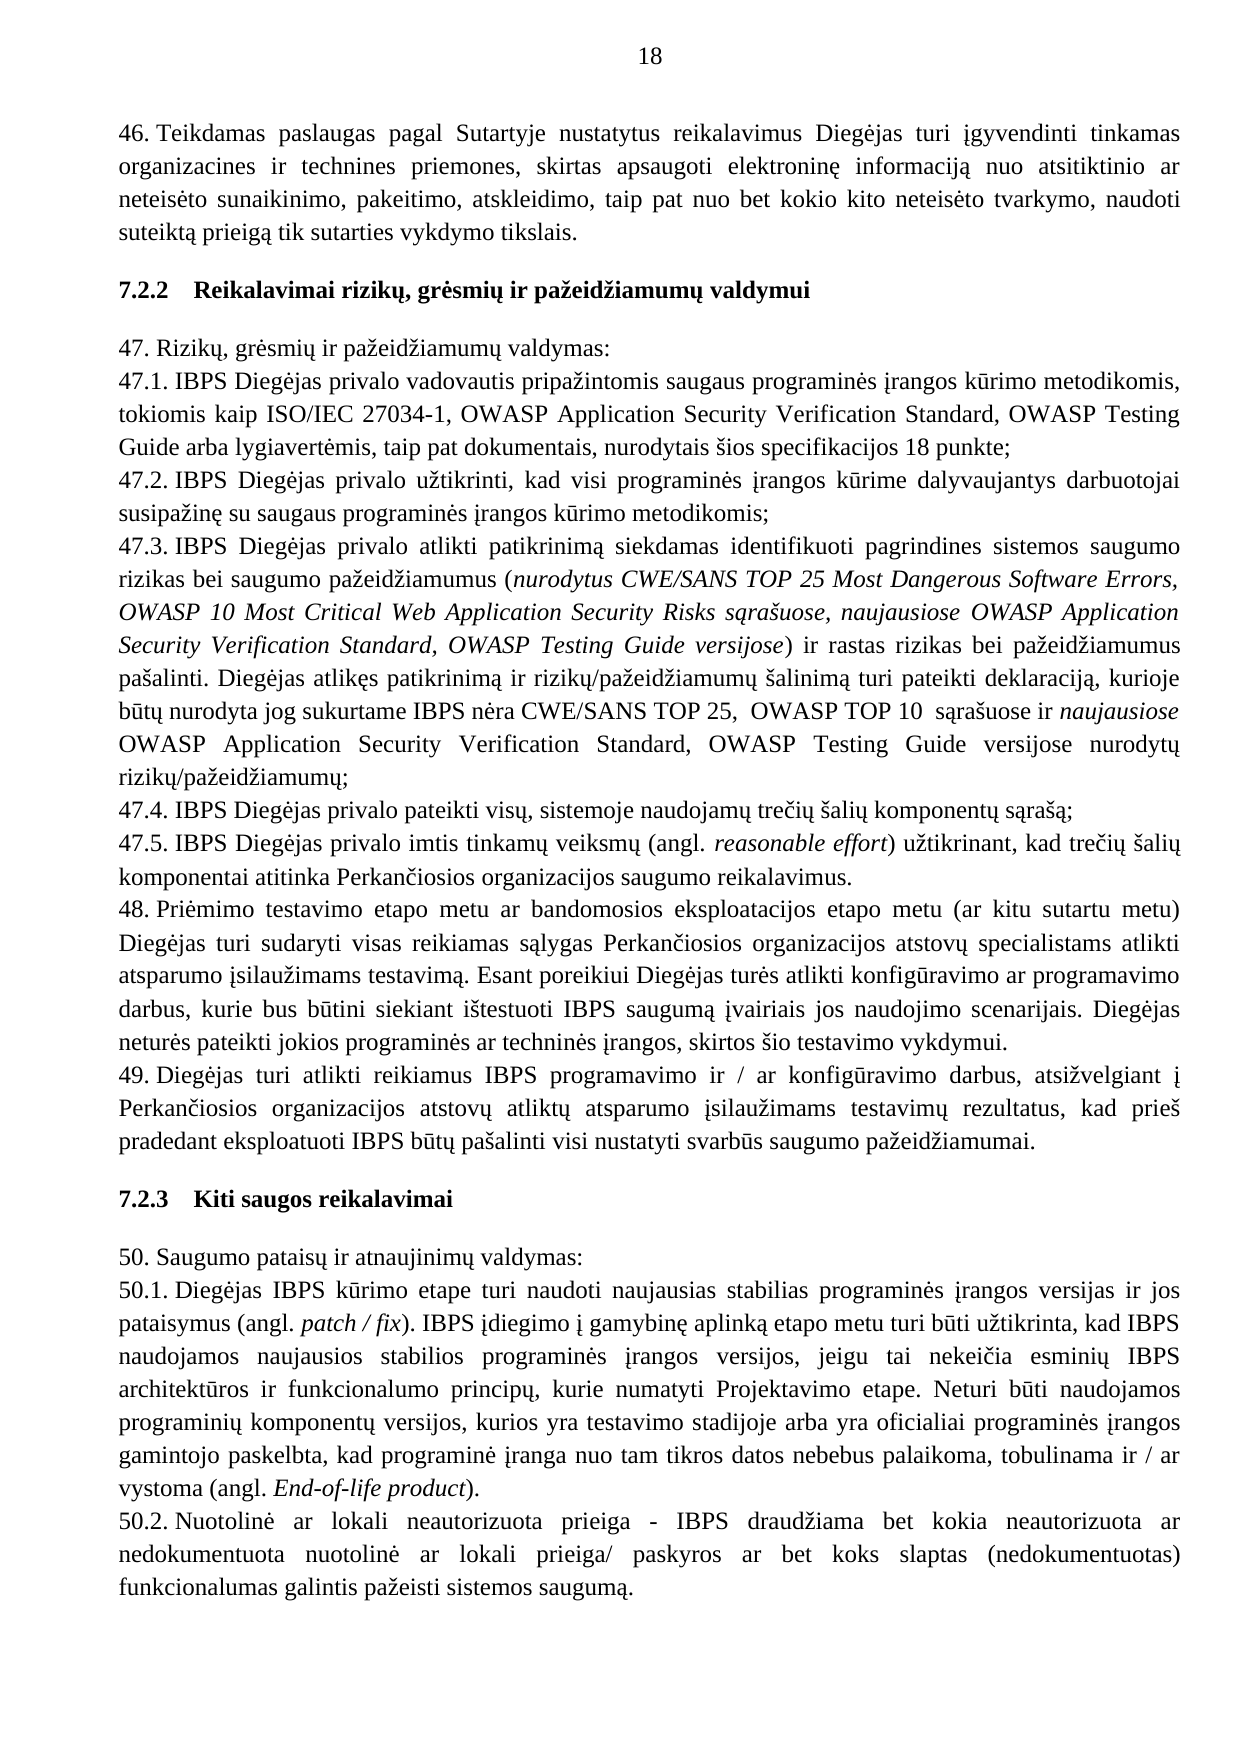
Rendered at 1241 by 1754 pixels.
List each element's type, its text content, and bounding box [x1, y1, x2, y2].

list Nuotolinė ar lokali neautorizuota prieiga - IBPS draudžiama bet kokia neautorizuota ar nedokumentuota nuotolinė ar lokali prieiga/ paskyros ar bet koks slaptas (nedokumentuotas) funkcionalumas galintis pažeisti sistemos saugumą. [118, 1506, 1181, 1601]
subtitle Reikalavimai rizikų, grėsmių ir pažeidžiamumų valdymui [118, 275, 1181, 304]
list IBPS Diegėjas privalo vadovautis pripažintomis saugaus programinės įrangos kūrimo metodikomis, tokiomis kaip ISO/IEC 27034-1, OWASP Application Security Verification Standard, OWASP Testing Guide arba lygiavertėmis, taip pat dokumentais, nurodytais šios specifikacijos 18 punkte; [118, 366, 1181, 461]
list Diegėjas turi atlikti reikiamus IBPS programavimo ir / ar konfigūravimo darbus, atsižvelgiant į Perkančiosios organizacijos atstovų atliktų atsparumo įsilaužimams testavimų rezultatus, kad prieš pradedant eksploatuoti IBPS būtų pašalinti visi nustatyti svarbūs saugumo pažeidžiamumai. [118, 1060, 1181, 1154]
list IBPS Diegėjas privalo pateikti visų, sistemoje naudojamų trečių šalių komponentų sąrašą; [118, 796, 1181, 824]
list Saugumo pataisų ir atnaujinimų valdymas: [118, 1242, 1181, 1271]
list IBPS Diegėjas privalo imtis tinkamų veiksmų (angl. reasonable effort) užtikrinant, kad trečių šalių komponentai atitinka Perkančiosios organizacijos saugumo reikalavimus. [118, 828, 1181, 890]
list Diegėjas IBPS kūrimo etape turi naudoti naujausias stabilias programinės įrangos versijas ir jos pataisymus (angl. patch / fix). IBPS įdiegimo į gamybinę aplinką etapo metu turi būti užtikrinta, kad IBPS naudojamos naujausios stabilios programinės įrangos versijos, jeigu tai nekeičia esminių IBPS architektūros ir funkcionalumo principų, kurie numatyti Projektavimo etape. Neturi būti naudojamos programinių komponentų versijos, kurios yra testavimo stadijoje arba yra oficialiai programinės įrangos gamintojo paskelbta, kad programinė įranga nuo tam tikros datos nebebus palaikoma, tobulinama ir / ar vystoma (angl. End-of-life product). [118, 1275, 1181, 1502]
list IBPS Diegėjas privalo atlikti patikrinimą siekdamas identifikuoti pagrindines sistemos saugumo rizikas bei saugumo pažeidžiamumus (nurodytus CWE/SANS TOP 25 Most Dangerous Software Errors, OWASP 10 Most Critical Web Application Security Risks sąrašuose, naujausiose OWASP Application Security Verification Standard, OWASP Testing Guide versijose) ir rastas rizikas bei pažeidžiamumus pašalinti. Diegėjas atlikęs patikrinimą ir rizikų/pažeidžiamumų šalinimą turi pateikti deklaraciją, kurioje būtų nurodyta jog sukurtame IBPS nėra CWE/SANS TOP 25, OWASP TOP 10 sąrašuose ir naujausiose OWASP Application Security Verification Standard, OWASP Testing Guide versijose nurodytų rizikų/pažeidžiamumų; [118, 531, 1181, 791]
list IBPS Diegėjas privalo užtikrinti, kad visi programinės įrangos kūrime dalyvaujantys darbuotojai susipažinę su saugaus programinės įrangos kūrimo metodikomis; [118, 465, 1181, 527]
list Rizikų, grėsmių ir pažeidžiamumų valdymas: [118, 333, 1181, 362]
subtitle Kiti saugos reikalavimai [118, 1184, 1181, 1212]
list Priėmimo testavimo etapo metu ar bandomosios eksploatacijos etapo metu (ar kitu sutartu metu) Diegėjas turi sudaryti visas reikiamas sąlygas Perkančiosios organizacijos atstovų specialistams atlikti atsparumo įsilaužimams testavimą. Esant poreikiui Diegėjas turės atlikti konfigūravimo ar programavimo darbus, kurie bus būtini siekiant ištestuoti IBPS saugumą įvairiais jos naudojimo scenarijais. Diegėjas neturės pateikti jokios programinės ar techninės įrangos, skirtos šio testavimo vykdymui. [118, 894, 1181, 1055]
list Teikdamas paslaugas pagal Sutartyje nustatytus reikalavimus Diegėjas turi įgyvendinti tinkamas organizacines ir technines priemones, skirtas apsaugoti elektroninę informaciją nuo atsitiktinio ar neteisėto sunaikinimo, pakeitimo, atskleidimo, taip pat nuo bet kokio kito neteisėto tvarkymo, naudoti suteiktą prieigą tik sutarties vykdymo tikslais. [118, 118, 1181, 246]
